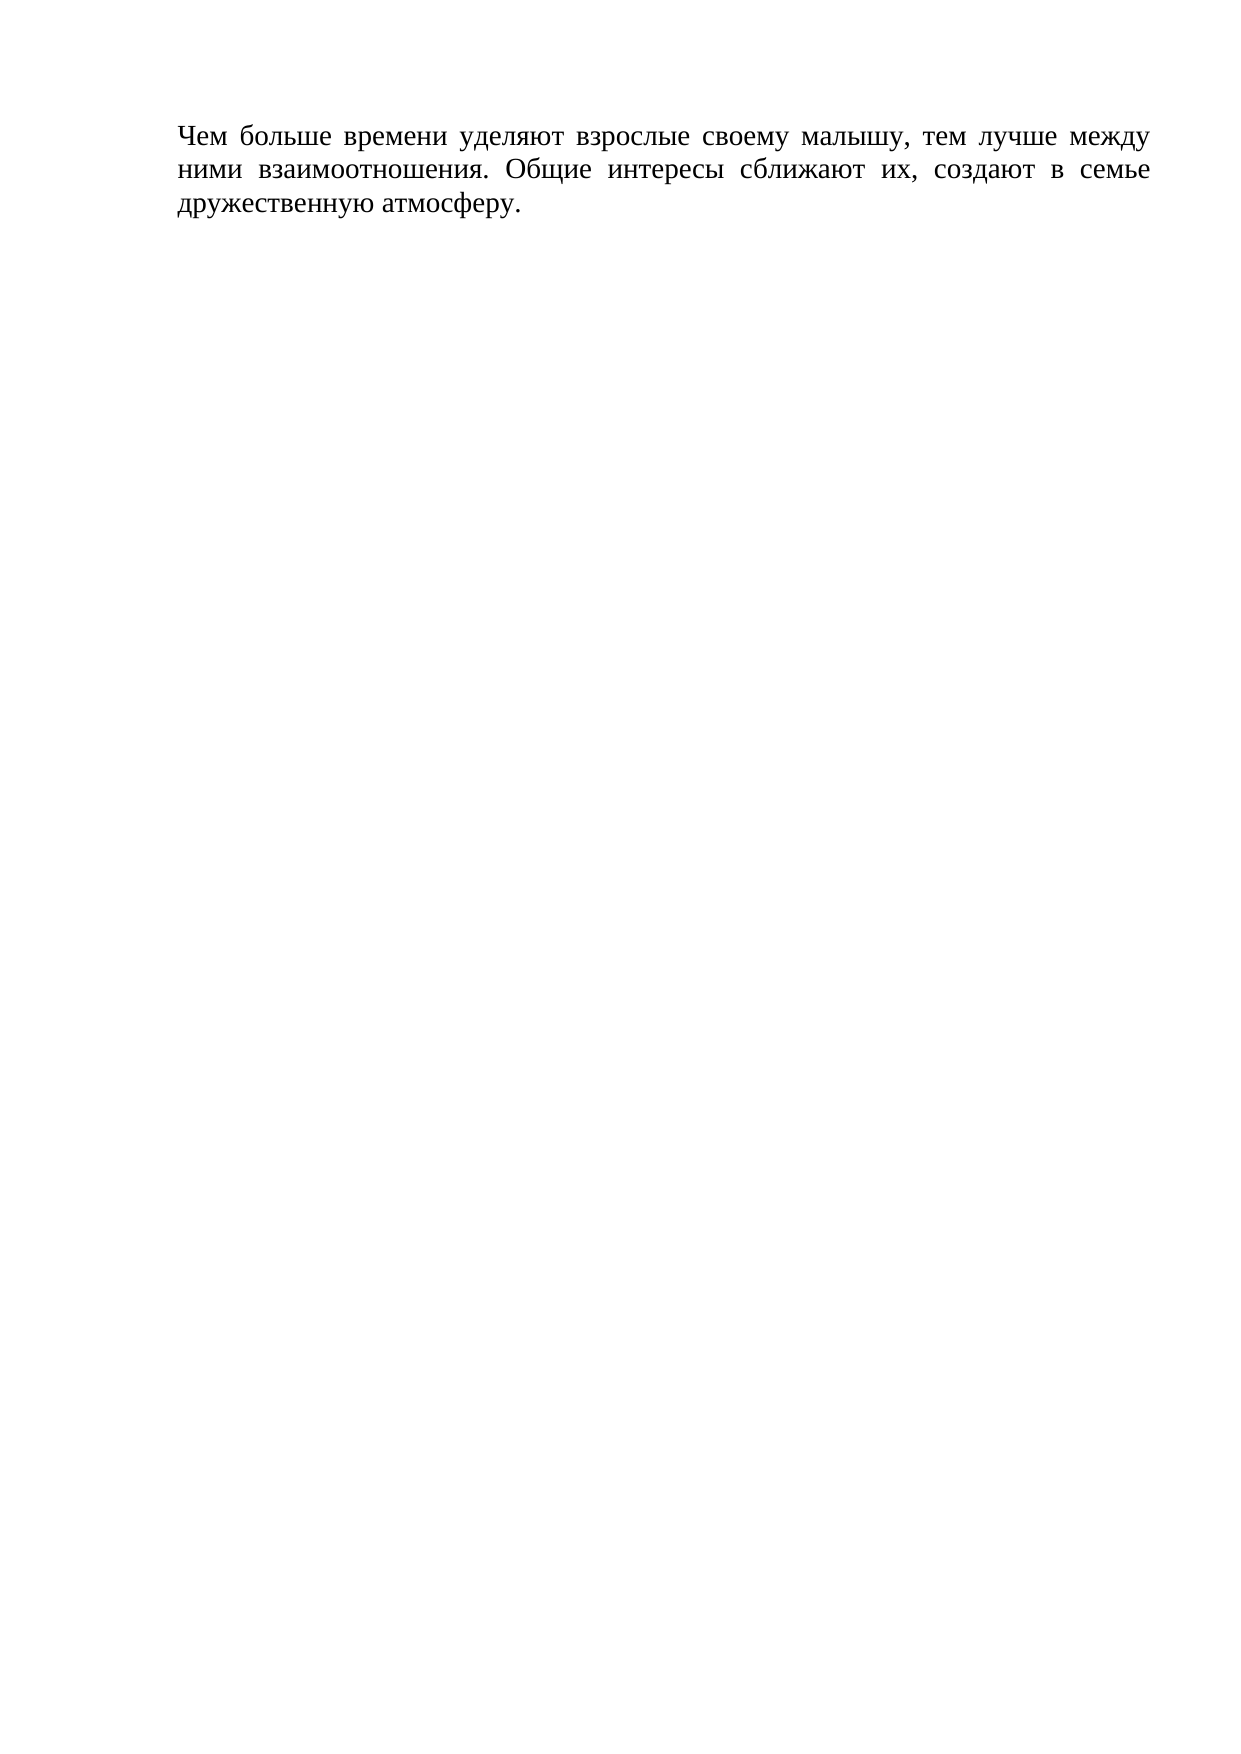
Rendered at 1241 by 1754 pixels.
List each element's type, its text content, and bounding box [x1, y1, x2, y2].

text Чем больше времени уделяют взрослые своему малышу, тем лучше между ними взаимоотношения. Общие интересы сближают их, создают в семье дружественную атмосферу. [177, 118, 1152, 219]
